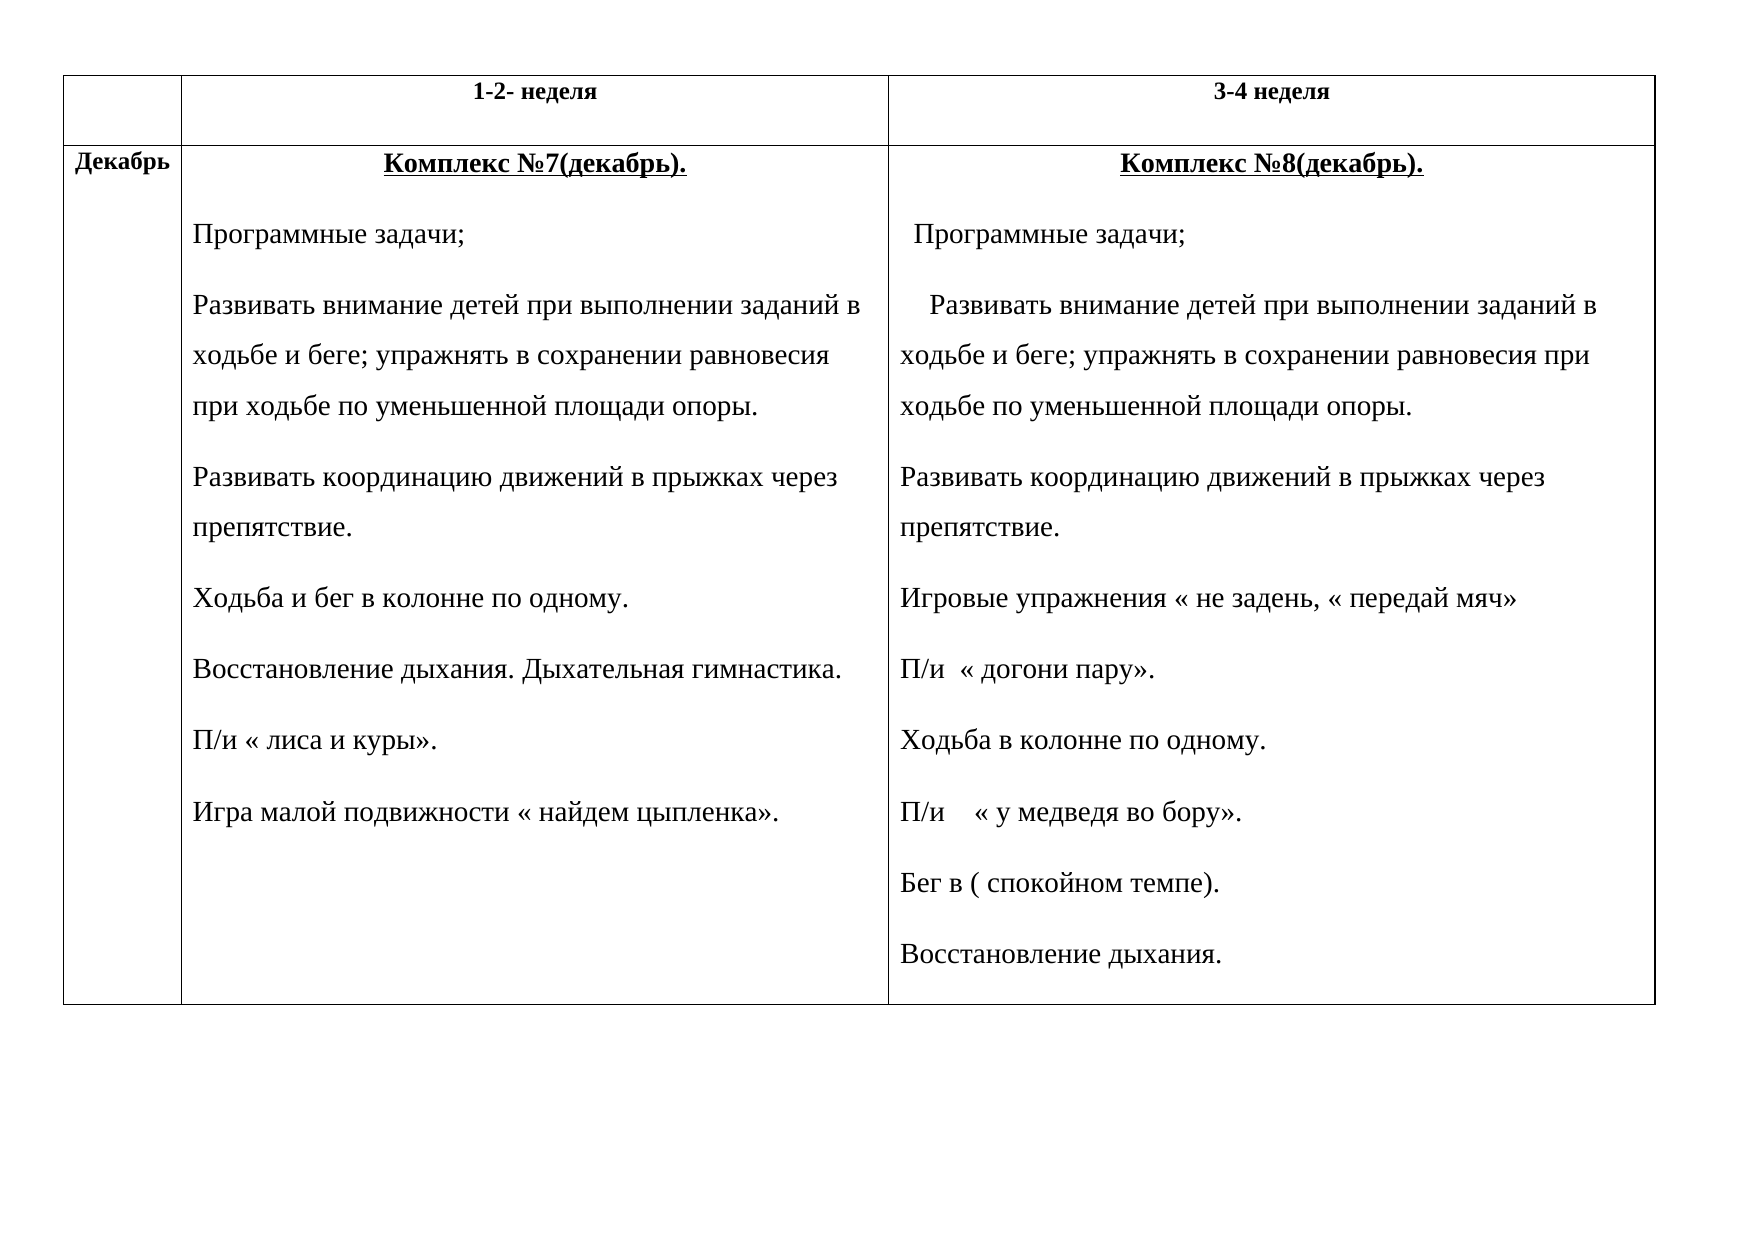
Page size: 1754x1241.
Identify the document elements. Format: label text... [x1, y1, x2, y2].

table_header 1-2- неделя [182, 76, 888, 145]
table_cell Комплекс №7(декабрь). Программные задачи; Развивать внимание детей при выполнении заданий в ходьбе и беге; упражнять в сохранении равновесия при ходьбе по уменьшенной площади опоры. Развивать координацию движений в прыжках через препятствие. Ходьба и бег в колонне по одному. Восстановление дыхания. Дыхательная гимнастика. П/и « лиса и куры». Игра малой подвижности « найдем цыпленка». [182, 146, 888, 1003]
table_header 3-4 неделя [889, 76, 1654, 145]
table_cell Комплекс №8(декабрь). Программные задачи; Развивать внимание детей при выполнении заданий в ходьбе и беге; упражнять в сохранении равновесия при ходьбе по уменьшенной площади опоры. Развивать координацию движений в прыжках через препятствие. Игровые упражнения « не задень, « передай мяч» П/и « догони пару». Ходьба в колонне по одному. П/и « у медведя во бору». Бег в ( спокойном темпе). Восстановление дыхания. [889, 146, 1654, 1003]
table_header [64, 76, 181, 145]
table_cell Декабрь [64, 146, 181, 1003]
